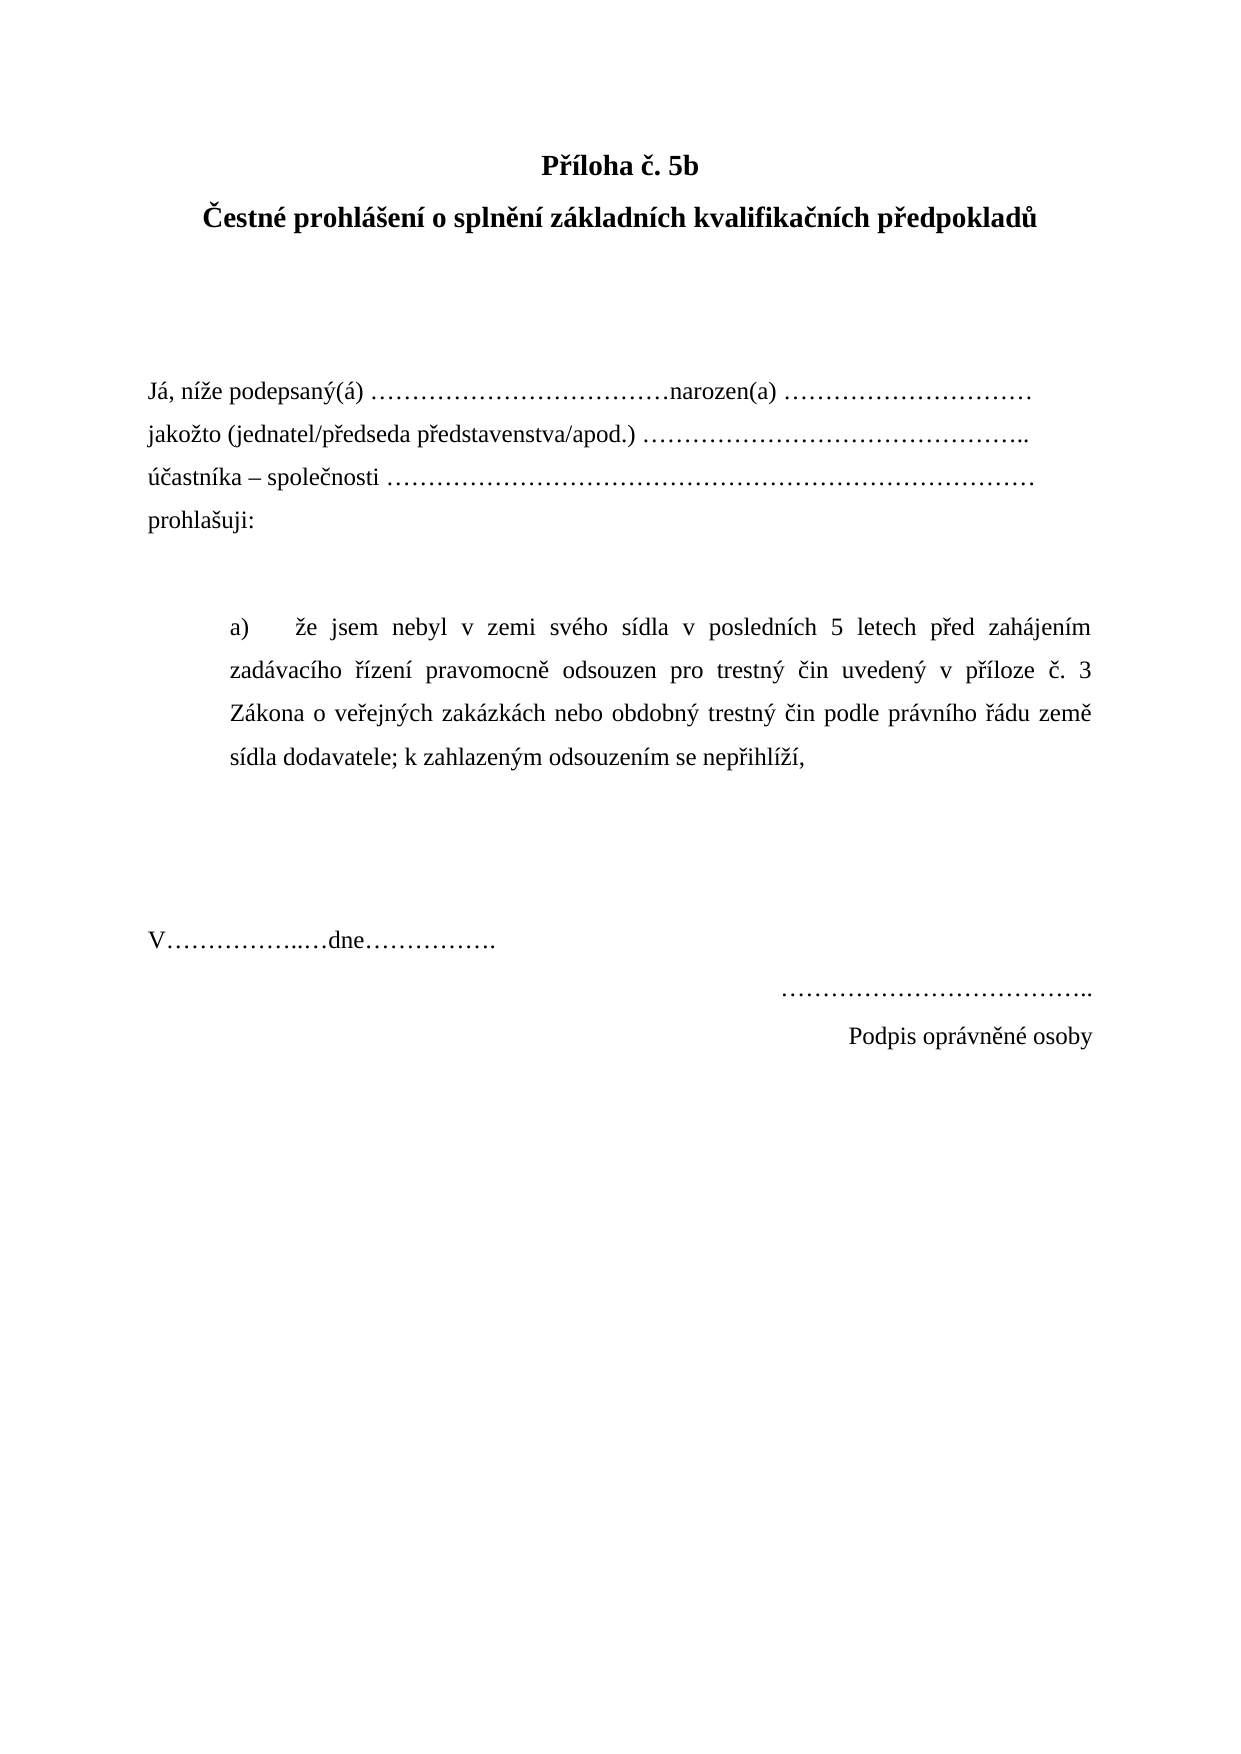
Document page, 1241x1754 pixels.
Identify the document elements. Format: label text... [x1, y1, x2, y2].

text ……………………………….. [148, 973, 1093, 1002]
text a) že jsem nebyl v zemi svého sídla v posledních 5 letech před zahájením zadávacího řízení pravomocně odsouzen pro trestný čin uvedený v příloze č. 3 Zákona o veřejných zakázkách nebo obdobný trestný čin podle právního řádu země sídla dodavatele; k zahlazeným odsouzením se nepřihlíží, [229, 612, 1093, 770]
text Já, níže podepsaný(á) ………………………………narozen(a) ………………………… jakožto (jednatel/předseda představenstva/apod.) ……………………………………….. účastníka – společnosti …………………………………………………………………… prohlašuji: [148, 376, 1093, 534]
text Čestné prohlášení o splnění základních kvalifikačních předpokladů [148, 200, 1093, 234]
text Podpis oprávněné osoby [148, 1021, 1093, 1049]
text Příloha č. 5b [148, 148, 1093, 181]
text V……………..…dne……………. [148, 925, 1093, 954]
